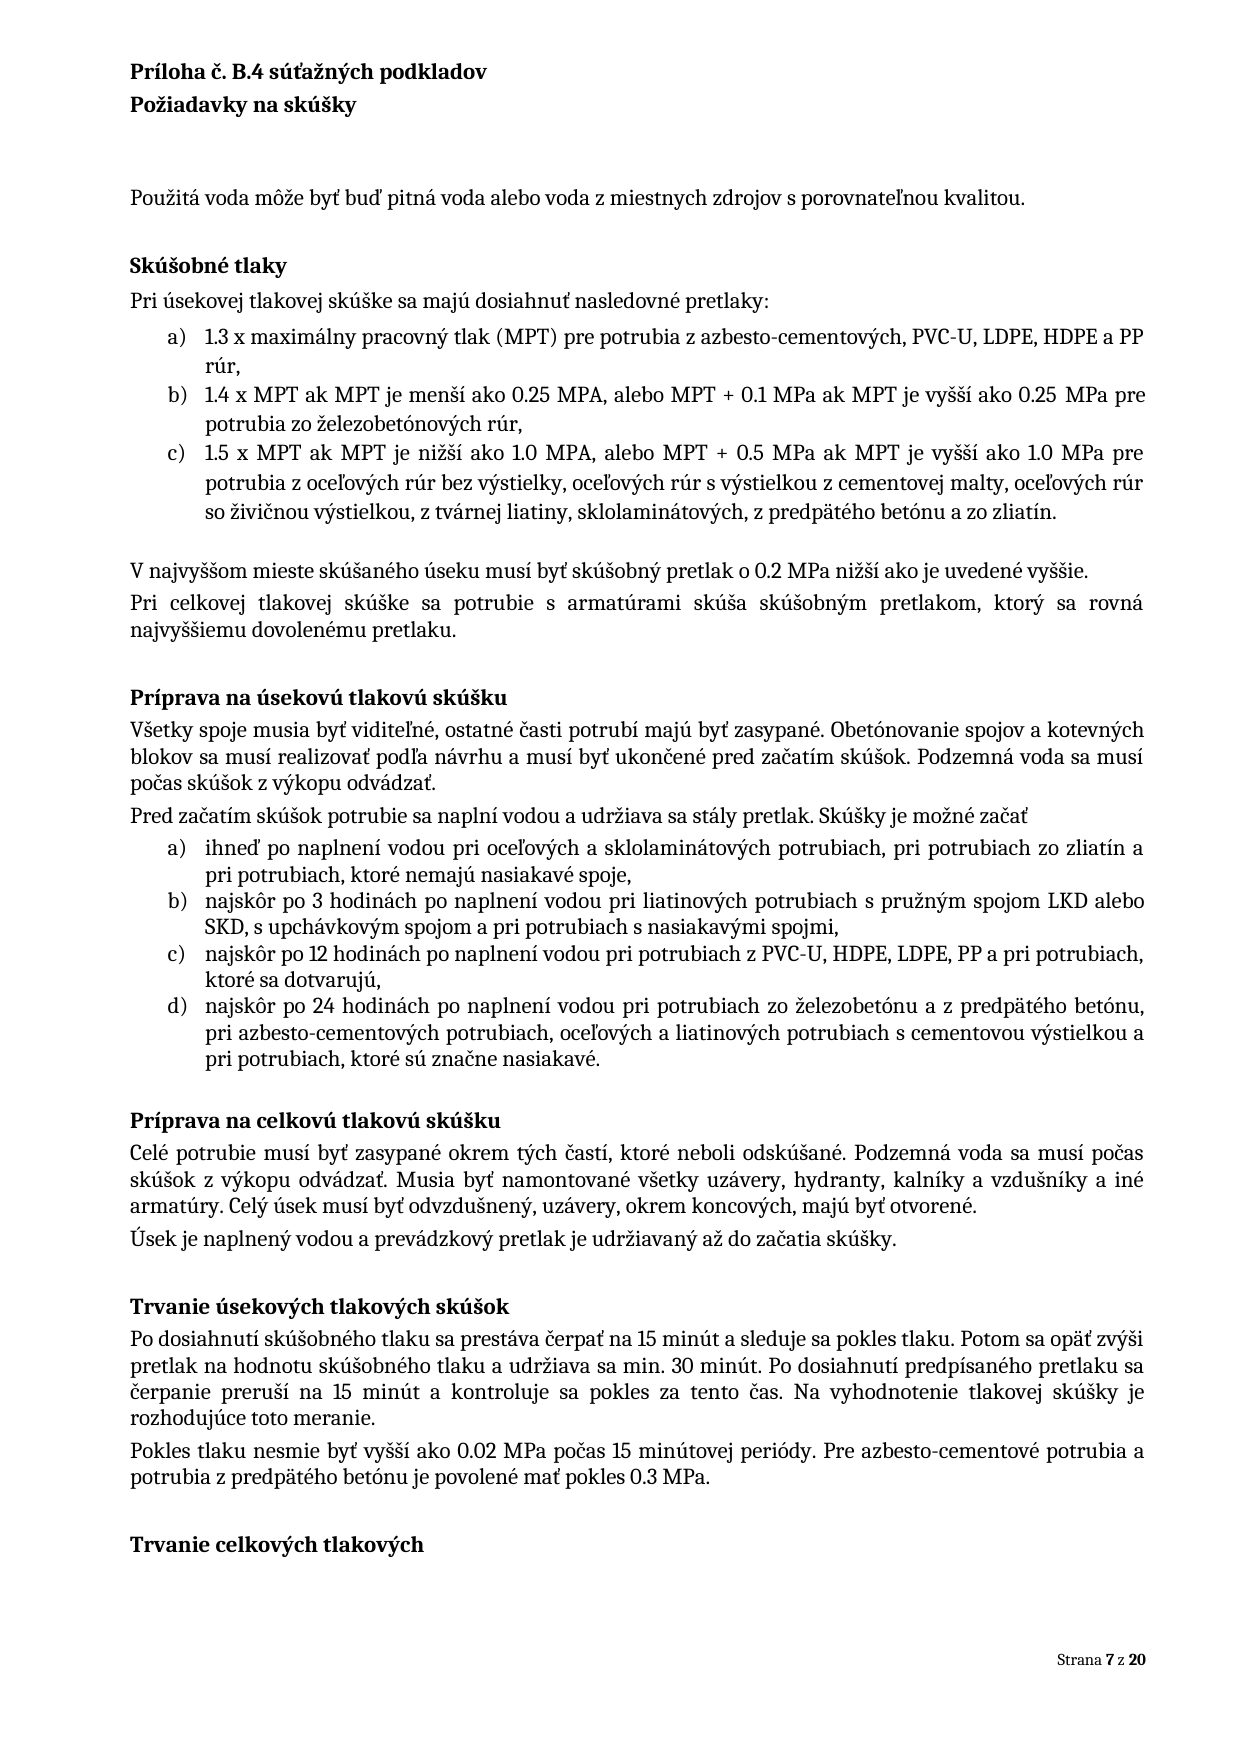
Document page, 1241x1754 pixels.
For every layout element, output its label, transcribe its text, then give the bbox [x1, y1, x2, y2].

text Trvanie úsekových tlakových skúšok [130, 1291, 1146, 1320]
text Príprava na celkovú tlakovú skúšku [130, 1105, 1146, 1134]
list 1.5 x MPT ak MPT je nižší ako 1.0 MPA, alebo MPT + 0.5 MPa ak MPT je vyšší ako 1.0 MPa pre potrubia z oceľových rúr bez výstielky, oceľových rúr s výstielkou z cementovej malty, oceľových rúr so živičnou výstielkou, z tvárnej liatiny, sklolaminátových, z predpätého betónu a zo zliatín. [167, 437, 1146, 525]
text Pred začatím skúšok potrubie sa naplní vodou a udržiava sa stály pretlak. Skúšky je možné začať [130, 802, 1146, 829]
text Použitá voda môže byť buď pitná voda alebo voda z miestnych zdrojov s porovnateľnou kvalitou. [130, 185, 1146, 211]
list 1.4 x MPT ak MPT je menší ako 0.25 MPA, alebo MPT + 0.1 MPa ak MPT je vyšší ako 0.25 MPa pre potrubia zo železobetónových rúr, [167, 379, 1146, 437]
text Všetky spoje musia byť viditeľné, ostatné časti potrubí majú byť zasypané. Obetónovanie spojov a kotevných blokov sa musí realizovať podľa návrhu a musí byť ukončené pred začatím skúšok. Podzemná voda sa musí počas skúšok z výkopu odvádzať. [130, 717, 1146, 796]
list ihneď po naplnení vodou pri oceľových a sklolaminátových potrubiach, pri potrubiach zo zliatín a pri potrubiach, ktoré nemajú nasiakavé spoje, [167, 835, 1146, 888]
list najskôr po 3 hodinách po naplnení vodou pri liatinových potrubiach s pružným spojom LKD alebo SKD, s upchávkovým spojom a pri potrubiach s nasiakavými spojmi, [167, 888, 1146, 940]
text Príprava na úsekovú tlakovú skúšku [130, 682, 1146, 711]
text Pri úsekovej tlakovej skúške sa majú dosiahnuť nasledovné pretlaky: [130, 285, 1146, 314]
text Skúšobné tlaky [130, 250, 1146, 279]
text Úsek je naplnený vodou a prevádzkový pretlak je udržiavaný až do začatia skúšky. [130, 1226, 1146, 1252]
list najskôr po 24 hodinách po naplnení vodou pri potrubiach zo železobetónu a z predpätého betónu, pri azbesto-cementových potrubiach, oceľových a liatinových potrubiach s cementovou výstielkou a pri potrubiach, ktoré sú značne nasiakavé. [167, 993, 1146, 1072]
text Po dosiahnutí skúšobného tlaku sa prestáva čerpať na 15 minút a sleduje sa pokles tlaku. Potom sa opäť zvýši pretlak na hodnotu skúšobného tlaku a udržiava sa min. 30 minút. Po dosiahnutí predpísaného pretlaku sa čerpanie preruší na 15 minút a kontroluje sa pokles za tento čas. Na vyhodnotenie tlakovej skúšky je rozhodujúce toto meranie. [130, 1326, 1146, 1432]
list najskôr po 12 hodinách po naplnení vodou pri potrubiach z PVC-U, HDPE, LDPE, PP a pri potrubiach, ktoré sa dotvarujú, [167, 940, 1146, 993]
text Pri celkovej tlakovej skúške sa potrubie s armatúrami skúša skúšobným pretlakom, ktorý sa rovná najvyššiemu dovolenému pretlaku. [130, 590, 1146, 643]
text V najvyššom mieste skúšaného úseku musí byť skúšobný pretlak o 0.2 MPa nižší ako je uvedené vyššie. [130, 557, 1146, 584]
list 1.3 x maximálny pracovný tlak (MPT) pre potrubia z azbesto-cementových, PVC-U, LDPE, HDPE a PP rúr, [167, 321, 1146, 379]
text Trvanie celkových tlakových [130, 1529, 1146, 1558]
text Celé potrubie musí byť zasypané okrem tých častí, ktoré neboli odskúšané. Podzemná voda sa musí počas skúšok z výkopu odvádzať. Musia byť namontované všetky uzávery, hydranty, kalníky a vzdušníky a iné armatúry. Celý úsek musí byť odvzdušnený, uzávery, okrem koncových, majú byť otvorené. [130, 1140, 1146, 1219]
text Pokles tlaku nesmie byť vyšší ako 0.02 MPa počas 15 minútovej periódy. Pre azbesto-cementové potrubia a potrubia z predpätého betónu je povolené mať pokles 0.3 MPa. [130, 1438, 1146, 1491]
